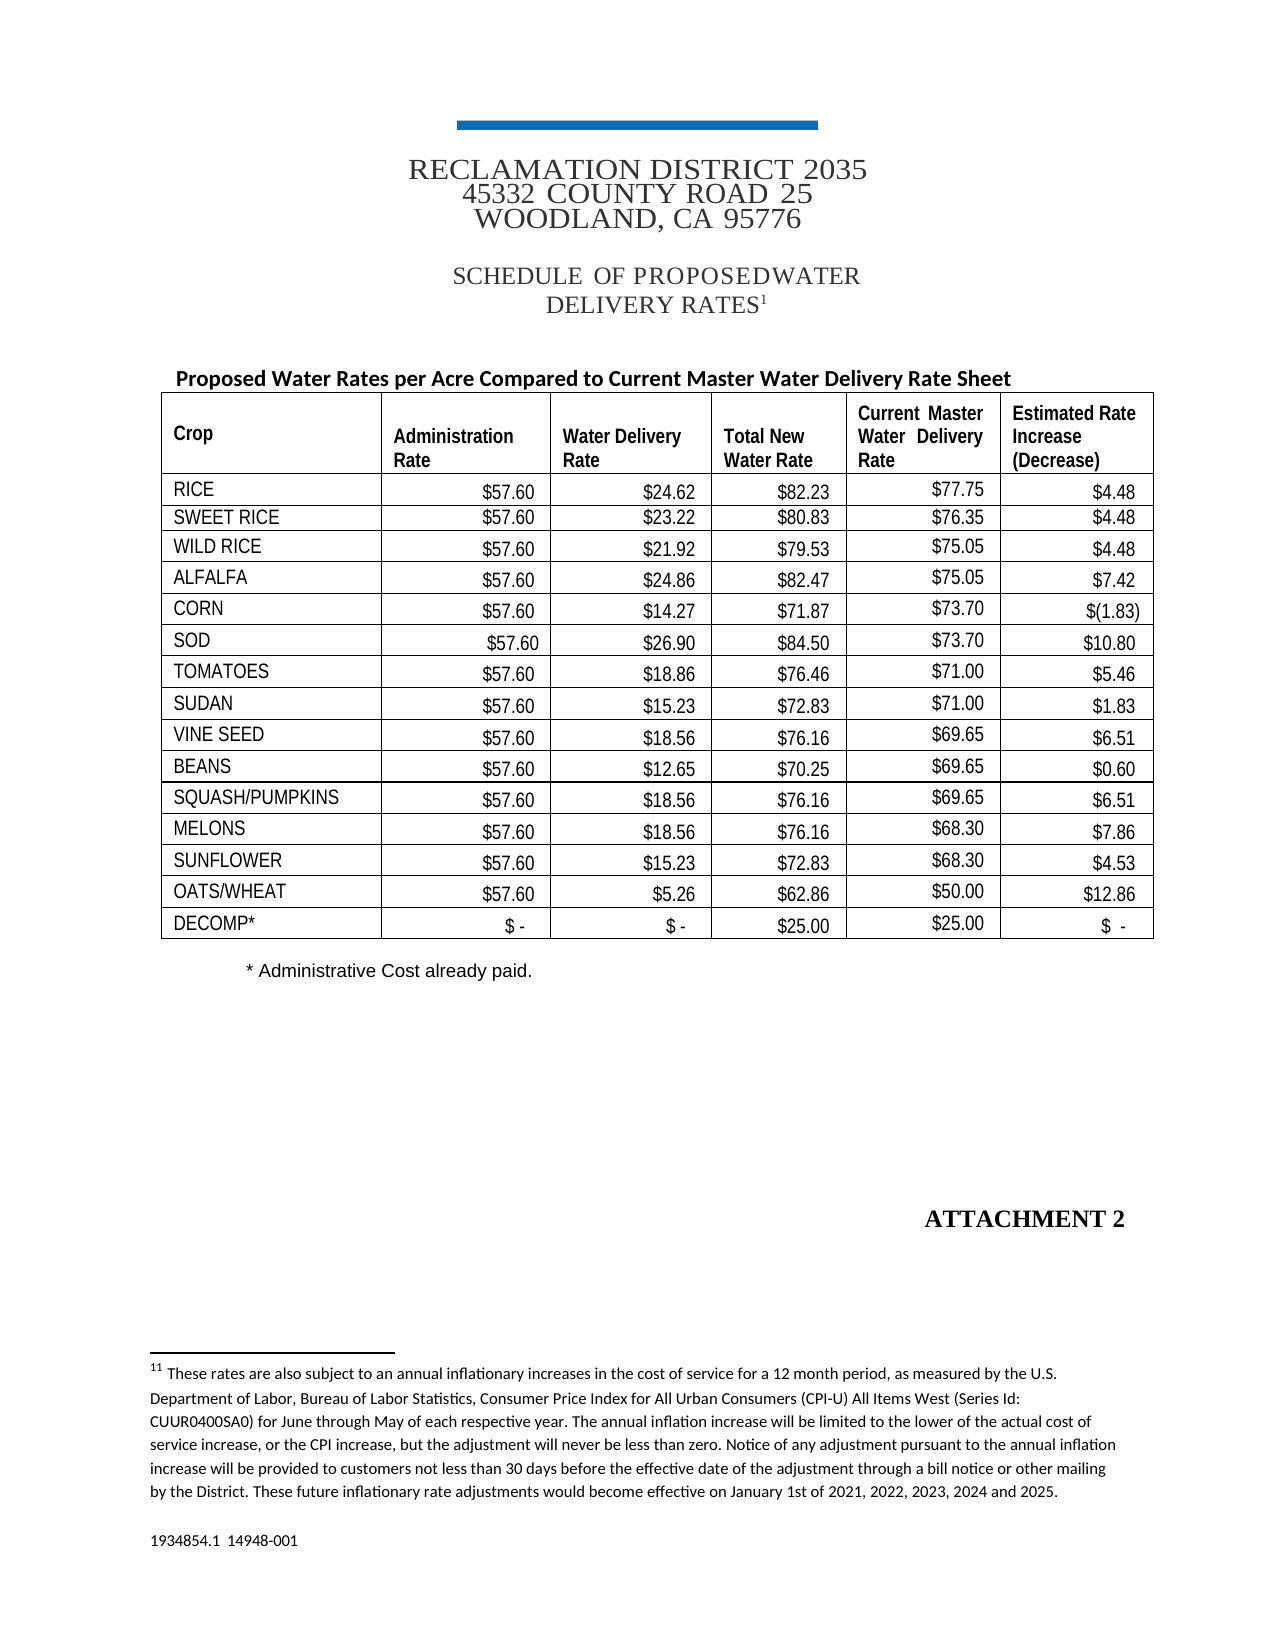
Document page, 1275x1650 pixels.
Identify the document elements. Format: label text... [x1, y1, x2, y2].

table_cell $76.46 [712, 656, 846, 687]
text RECLAMATION DISTRICT 2035 [150, 159, 1125, 184]
table_cell $18.56 [551, 720, 711, 750]
table_cell $7.86 [1001, 814, 1153, 844]
table_cell $24.62 [551, 474, 711, 504]
table_cell $57.60 [382, 814, 550, 844]
table_cell $72.83 [712, 845, 846, 875]
table_cell $26.90 [551, 625, 711, 655]
table_cell $62.86 [712, 876, 846, 907]
table_cell $68.30 [847, 814, 1000, 844]
table_cell $18.56 [551, 783, 711, 813]
table_cell $75.05 [847, 531, 1000, 561]
table_cell CORN [162, 594, 381, 624]
table_cell $75.05 [847, 562, 1000, 593]
text SCHEDULE OF PROPOSEDWATER DELIVERY RATES1 [401, 261, 912, 319]
table_cell $6.51 [1001, 720, 1153, 750]
table_cell $57.60 [382, 783, 550, 813]
table_cell $73.70 [847, 625, 1000, 655]
table_cell $57.60 [382, 876, 550, 907]
table_cell $24.86 [551, 562, 711, 593]
table_cell $57.60 [382, 625, 550, 655]
table_cell $15.23 [551, 845, 711, 875]
table_cell $14.27 [551, 594, 711, 624]
table_cell $50.00 [847, 876, 1000, 907]
table_header Crop [162, 393, 381, 473]
text Proposed Water Rates per Acre Compared to Current Master Water Delivery Rate Sheet [171, 364, 1125, 392]
table_cell SOD [162, 625, 381, 655]
table_cell WILD RICE [162, 531, 381, 561]
table_cell $84.50 [712, 625, 846, 655]
table_cell $57.60 [382, 751, 550, 781]
table_cell $5.26 [551, 876, 711, 907]
table_cell $76.35 [847, 506, 1000, 530]
table_cell $57.60 [382, 562, 550, 593]
table_cell $57.60 [382, 656, 550, 687]
table_cell SQUASH/PUMPKINS [162, 783, 381, 813]
table_cell TOMATOES [162, 656, 381, 687]
table_cell $71.00 [847, 688, 1000, 719]
table_cell $57.60 [382, 594, 550, 624]
table_cell $12.65 [551, 751, 711, 781]
table_cell $71.00 [847, 656, 1000, 687]
table_cell $57.60 [382, 474, 550, 504]
table_cell $4.53 [1001, 845, 1153, 875]
table_cell $10.80 [1001, 625, 1153, 655]
table_cell $4.48 [1001, 531, 1153, 561]
table_header Estimated Rate Increase (Decrease) [1001, 393, 1153, 473]
table_cell $18.86 [551, 656, 711, 687]
table_cell $15.23 [551, 688, 711, 719]
table_cell $69.65 [847, 783, 1000, 813]
table_cell $7.42 [1001, 562, 1153, 593]
table_cell SUNFLOWER [162, 845, 381, 875]
table_cell $69.65 [847, 720, 1000, 750]
table_cell $82.47 [712, 562, 846, 593]
table_cell $72.83 [712, 688, 846, 719]
table_cell BEANS [162, 751, 381, 781]
text ATTACHMENT 2 [150, 1204, 1125, 1233]
table_cell $23.22 [551, 506, 711, 530]
table_cell $77.75 [847, 474, 1000, 504]
table_cell $76.16 [712, 814, 846, 844]
table_cell DECOMP* [162, 908, 381, 937]
table_cell RICE [162, 474, 381, 504]
table_header Current Master Water Delivery Rate [847, 393, 1000, 473]
table_cell $57.60 [382, 845, 550, 875]
table_cell $25.00 [847, 908, 1000, 937]
picture [457, 110, 818, 130]
table_cell $80.83 [712, 506, 846, 530]
table_cell $4.48 [1001, 506, 1153, 530]
table_cell $76.16 [712, 720, 846, 750]
table_cell $12.86 [1001, 876, 1153, 907]
table_cell $18.56 [551, 814, 711, 844]
table_cell $6.51 [1001, 783, 1153, 813]
table_cell $5.46 [1001, 656, 1153, 687]
table_cell $1.83 [1001, 688, 1153, 719]
table_cell VINE SEED [162, 720, 381, 750]
table_header Administration Rate [382, 393, 550, 473]
text 45332 COUNTY ROAD 25 [150, 184, 1125, 208]
table_cell $73.70 [847, 594, 1000, 624]
text * Administrative Cost already paid. [246, 960, 1125, 982]
table_cell $ - [382, 908, 550, 937]
table_cell $71.87 [712, 594, 846, 624]
table_cell $57.60 [382, 531, 550, 561]
table_cell ALFALFA [162, 562, 381, 593]
table_cell MELONS [162, 814, 381, 844]
table_cell SUDAN [162, 688, 381, 719]
table_header Water Delivery Rate [551, 393, 711, 473]
table_cell $70.25 [712, 751, 846, 781]
table_cell SWEET RICE [162, 506, 381, 530]
table_cell $0.60 [1001, 751, 1153, 781]
table_cell $82.23 [712, 474, 846, 504]
table_cell $21.92 [551, 531, 711, 561]
table_cell $ - [1001, 908, 1153, 937]
table_cell $68.30 [847, 845, 1000, 875]
table_cell $ - [551, 908, 711, 937]
table_cell $4.48 [1001, 474, 1153, 504]
table_cell $76.16 [712, 783, 846, 813]
table_cell $69.65 [847, 751, 1000, 781]
table_cell $(1.83) [1001, 594, 1153, 624]
table_cell $57.60 [382, 506, 550, 530]
table_cell $79.53 [712, 531, 846, 561]
table_cell OATS/WHEAT [162, 876, 381, 907]
table_cell $25.00 [712, 908, 846, 937]
table_cell $57.60 [382, 688, 550, 719]
table_cell $57.60 [382, 720, 550, 750]
text WOODLAND, CA 95776 [150, 208, 1125, 233]
table_header Total New Water Rate [712, 393, 846, 473]
